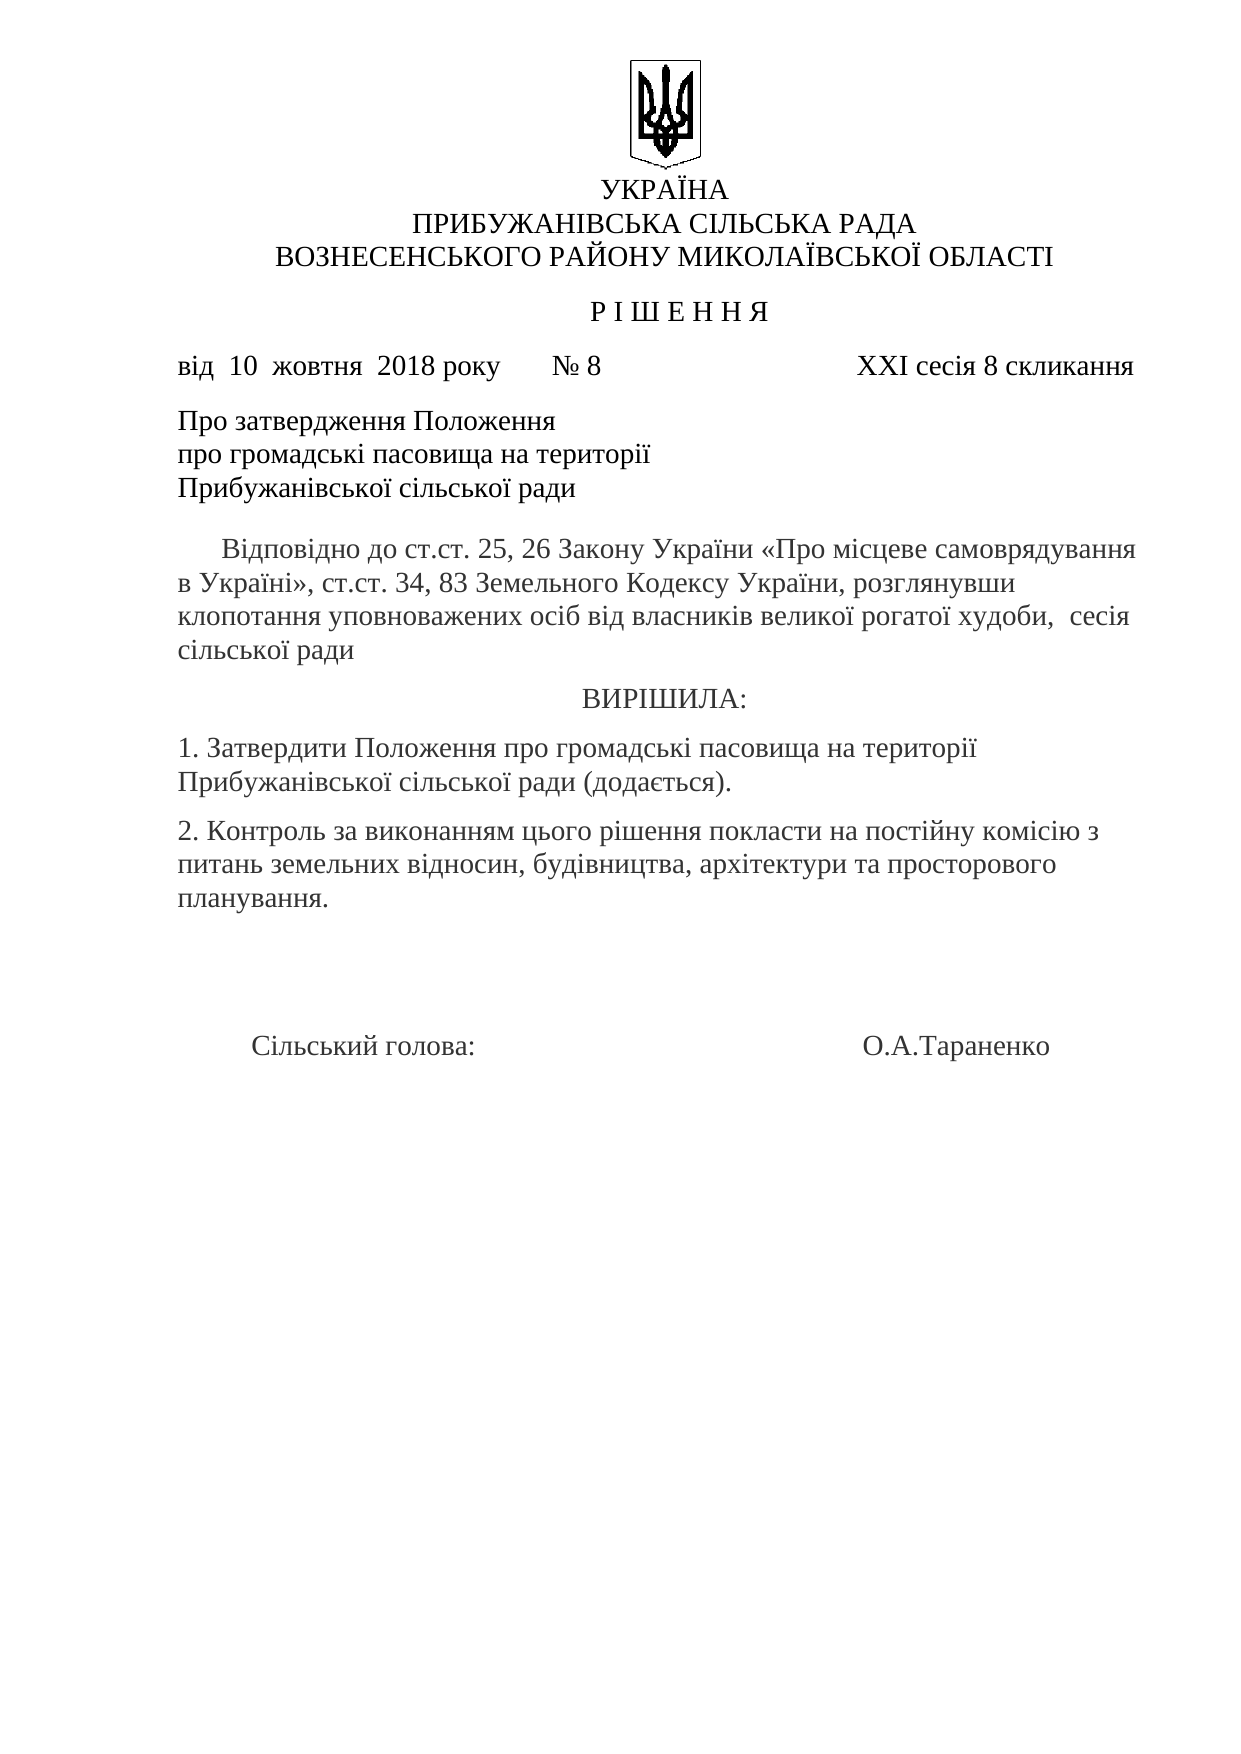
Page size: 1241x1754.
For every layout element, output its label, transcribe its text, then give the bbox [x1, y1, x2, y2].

text Р І Ш Е Н Н Я [177, 294, 1152, 327]
text 1. Затвердити Положення про громадські пасовища на території Прибужанівської сільської ради (додається). [177, 730, 1152, 797]
picture [627, 58, 703, 172]
text Відповідно до ст.ст. 25, 26 Закону України «Про місцеве самоврядування в Україні», ст.ст. 34, 83 Земельного Кодексу України, розглянувши клопотання уповноважених осіб від власників великої рогатої худоби, сесія сільської ради [177, 531, 1152, 666]
text ВИРІШИЛА: [177, 681, 1152, 715]
text 2. Контроль за виконанням цього рішення покласти на постійну комісію з питань земельних відносин, будівництва, архітектури та просторового планування. [177, 813, 1152, 914]
text від 10 жовтня 2018 року № 8 ХХІ сесія 8 скликання [177, 348, 1152, 382]
text Про затвердження Положення про громадські пасовища на території Прибужанівської сільської ради [177, 403, 1152, 503]
text УКРАЇНА ПРИБУЖАНІВСЬКА СІЛЬСЬКА РАДА ВОЗНЕСЕНСЬКОГО РАЙОНУ МИКОЛАЇВСЬКОЇ ОБЛАСТІ [177, 172, 1152, 273]
text Сільський голова: О.А.Тараненко [177, 1028, 1152, 1061]
